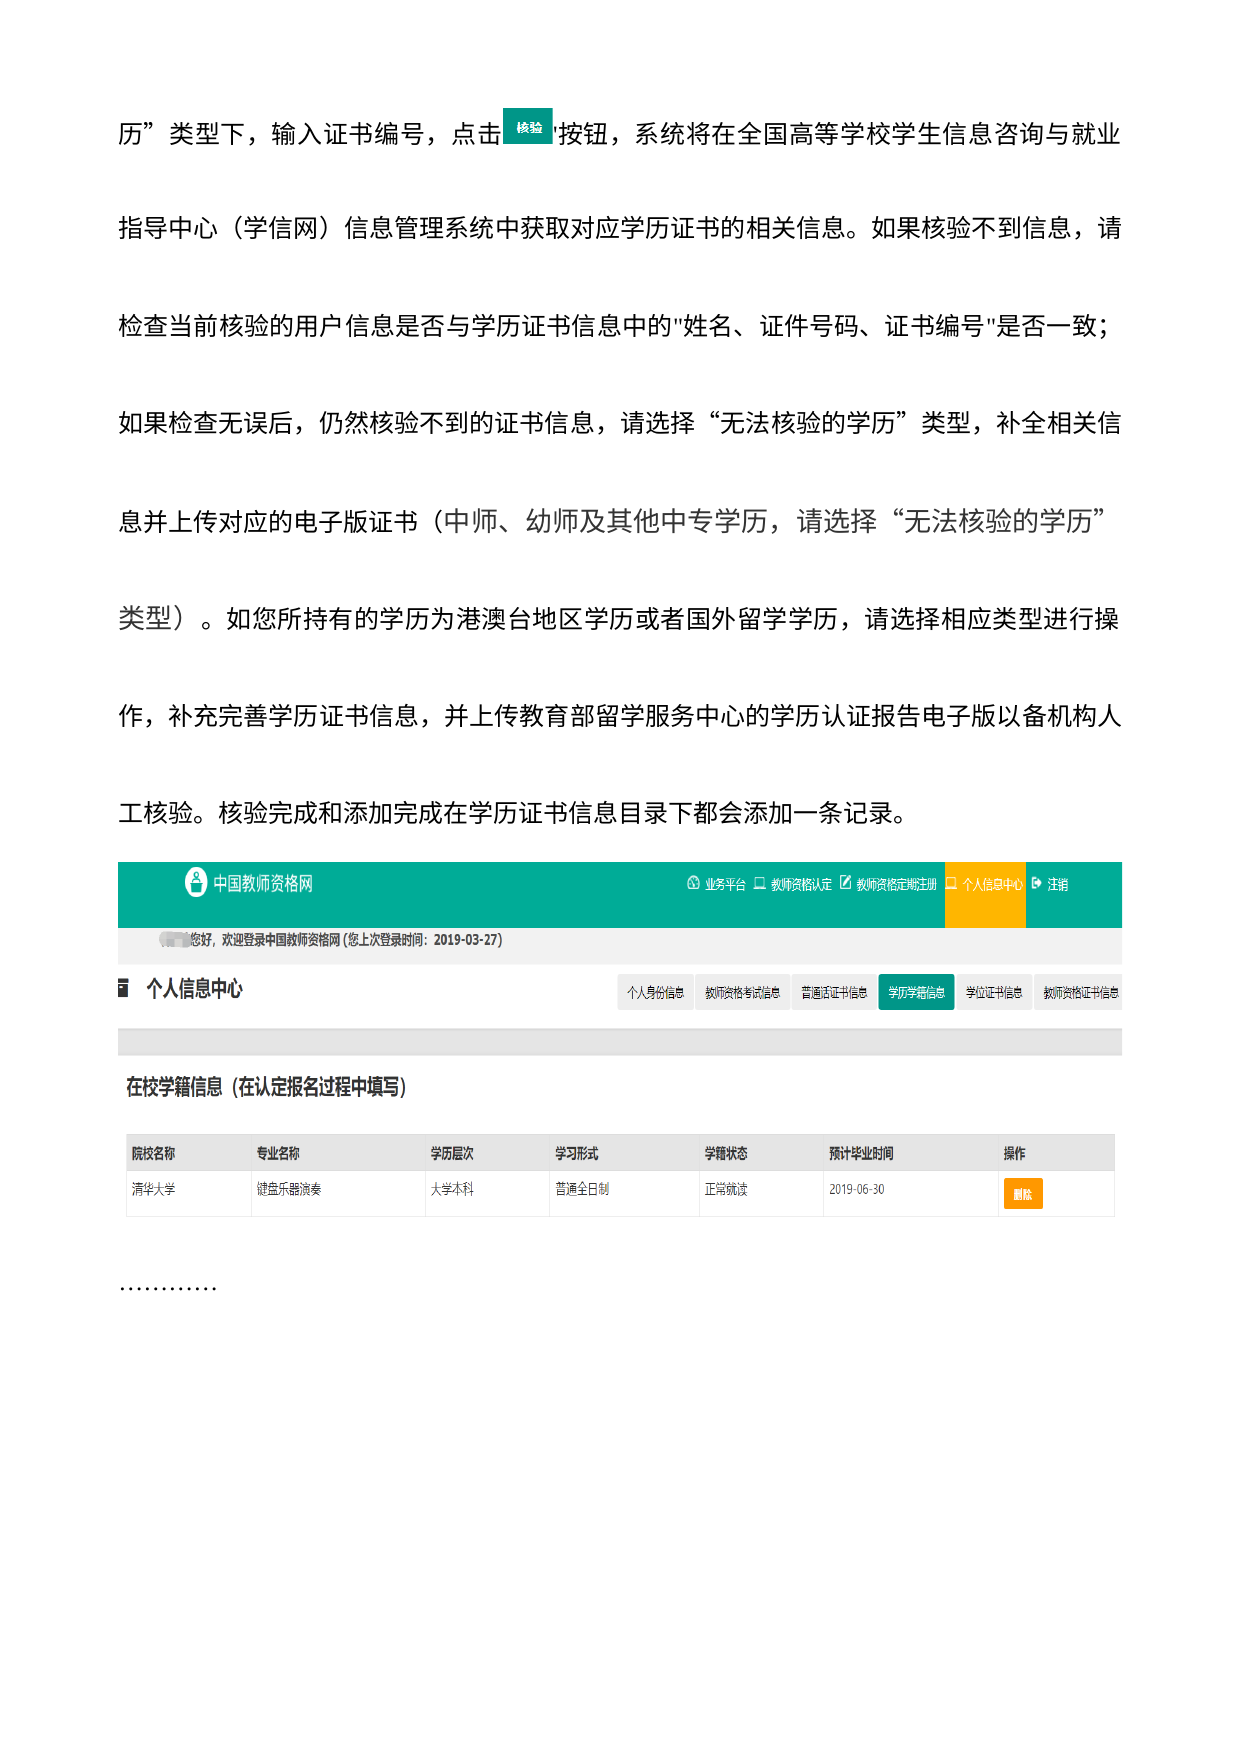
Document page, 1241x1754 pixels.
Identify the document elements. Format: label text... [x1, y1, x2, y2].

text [118, 97, 1122, 844]
picture [118, 862, 1123, 1249]
picture [503, 108, 553, 144]
text ………… [118, 1265, 1122, 1298]
